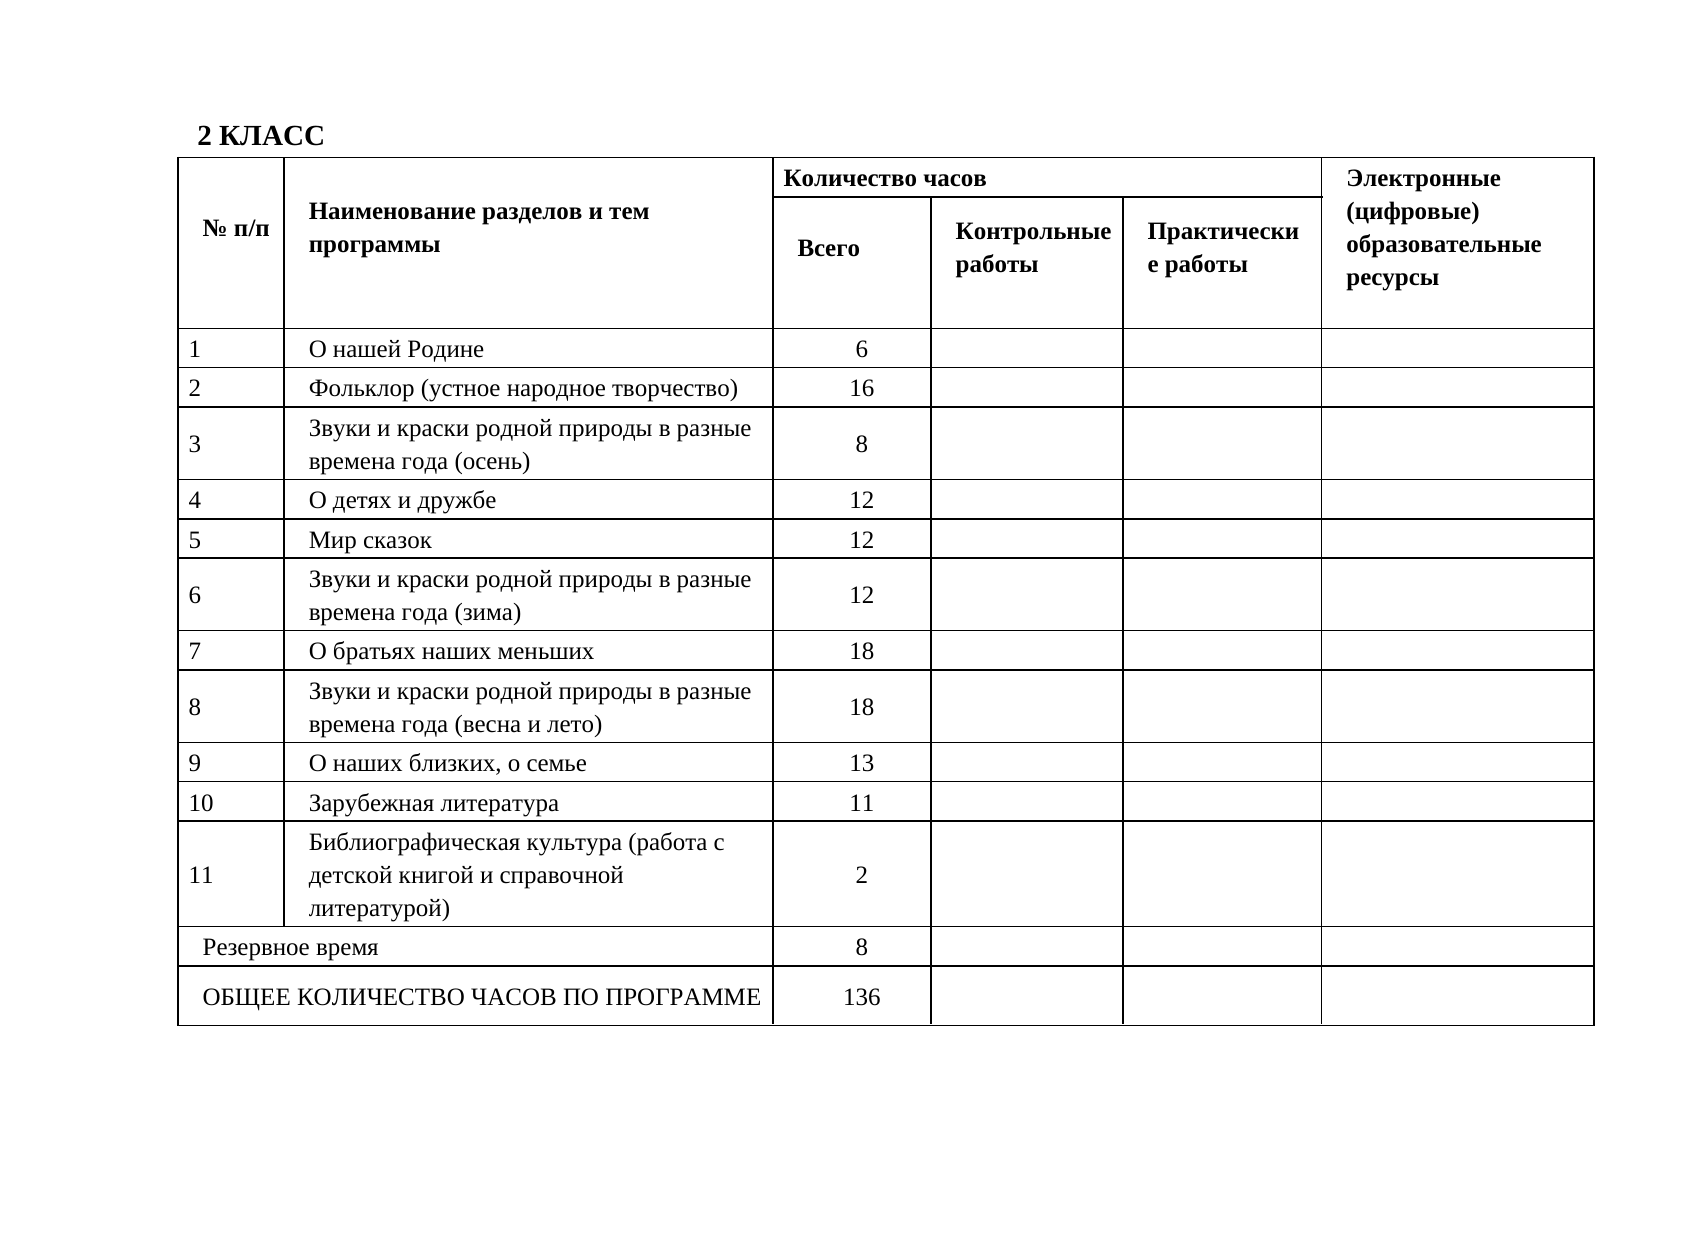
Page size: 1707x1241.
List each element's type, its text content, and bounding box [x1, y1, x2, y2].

table_cell [1124, 822, 1321, 926]
table_cell 6 [179, 559, 283, 630]
table_cell [932, 368, 1122, 406]
table_cell Практические работы [1124, 198, 1321, 327]
table_cell Звуки и краски родной природы в разные времена года (весна и лето) [285, 671, 772, 741]
table_cell [1322, 559, 1593, 630]
table_cell [1124, 927, 1321, 965]
table_cell Всего [774, 198, 930, 327]
table_cell 12 [774, 559, 930, 630]
text 2 КЛАСС [190, 118, 1618, 152]
table_cell 3 [179, 408, 283, 478]
table_cell [932, 671, 1122, 741]
table_cell [1124, 631, 1321, 669]
table_cell [932, 782, 1122, 820]
table_cell 7 [179, 631, 283, 669]
table_cell [932, 631, 1122, 669]
table_cell [1322, 743, 1593, 781]
table_cell [932, 520, 1122, 557]
table_cell Зарубежная литература [285, 782, 772, 820]
table_cell 12 [774, 520, 930, 557]
table_cell Контрольные работы [932, 198, 1122, 327]
table_cell [1322, 927, 1593, 965]
table_cell [932, 927, 1122, 965]
table_cell [1124, 520, 1321, 557]
table_cell О нашей Родине [285, 329, 772, 367]
table_cell 2 [179, 368, 283, 406]
table_cell 136 [774, 967, 930, 1024]
table_header Электронные (цифровые) образовательные ресурсы [1322, 158, 1593, 327]
table_cell [1322, 520, 1593, 557]
table_cell [932, 967, 1122, 1024]
table_cell [1322, 408, 1593, 478]
table_cell [1124, 671, 1321, 741]
table_cell 5 [179, 520, 283, 557]
table_cell [1322, 782, 1593, 820]
table_cell [1322, 329, 1593, 367]
table_cell [1322, 368, 1593, 406]
table_cell О братьях наших меньших [285, 631, 772, 669]
table_cell [932, 822, 1122, 926]
table_cell [1322, 967, 1593, 1024]
table_cell 10 [179, 782, 283, 820]
table_header № п/п [179, 158, 283, 327]
table_cell 9 [179, 743, 283, 781]
table_cell [1124, 743, 1321, 781]
table_cell [932, 329, 1122, 367]
table_cell 6 [774, 329, 930, 367]
table_cell О детях и дружбе [285, 480, 772, 518]
table_cell О наших близких, о семье [285, 743, 772, 781]
table_cell Звуки и краски родной природы в разные времена года (зима) [285, 559, 772, 630]
table_cell [1322, 671, 1593, 741]
table_cell Резервное время [179, 927, 772, 965]
table_cell 13 [774, 743, 930, 781]
table_cell [1124, 480, 1321, 518]
table_cell Фольклор (устное народное творчество) [285, 368, 772, 406]
table_cell 11 [774, 782, 930, 820]
table_cell 18 [774, 671, 930, 741]
table_cell [932, 743, 1122, 781]
table_cell ОБЩЕЕ КОЛИЧЕСТВО ЧАСОВ ПО ПРОГРАММЕ [179, 967, 772, 1024]
table_cell Библиографическая культура (работа с детской книгой и справочной литературой) [285, 822, 772, 926]
table_cell 8 [774, 927, 930, 965]
table_cell [1124, 408, 1321, 478]
table_cell 1 [179, 329, 283, 367]
table_cell 16 [774, 368, 930, 406]
table_cell [1322, 631, 1593, 669]
table_cell [1124, 967, 1321, 1024]
table_cell [1124, 782, 1321, 820]
table_cell 11 [179, 822, 283, 926]
table_cell [1124, 368, 1321, 406]
table_cell 8 [179, 671, 283, 741]
table_cell 2 [774, 822, 930, 926]
table_cell [1322, 480, 1593, 518]
table_cell [932, 559, 1122, 630]
table_cell Мир сказок [285, 520, 772, 557]
table_cell [932, 408, 1122, 478]
table_cell [1322, 822, 1593, 926]
table_cell [1124, 329, 1321, 367]
table_cell [1124, 559, 1321, 630]
table_cell 12 [774, 480, 930, 518]
table_cell 8 [774, 408, 930, 478]
table_cell Звуки и краски родной природы в разные времена года (осень) [285, 408, 772, 478]
table_header Наименование разделов и тем программы [285, 158, 772, 327]
table_header Количество часов [774, 158, 1321, 196]
table_cell [932, 480, 1122, 518]
table_cell 18 [774, 631, 930, 669]
table_cell 4 [179, 480, 283, 518]
